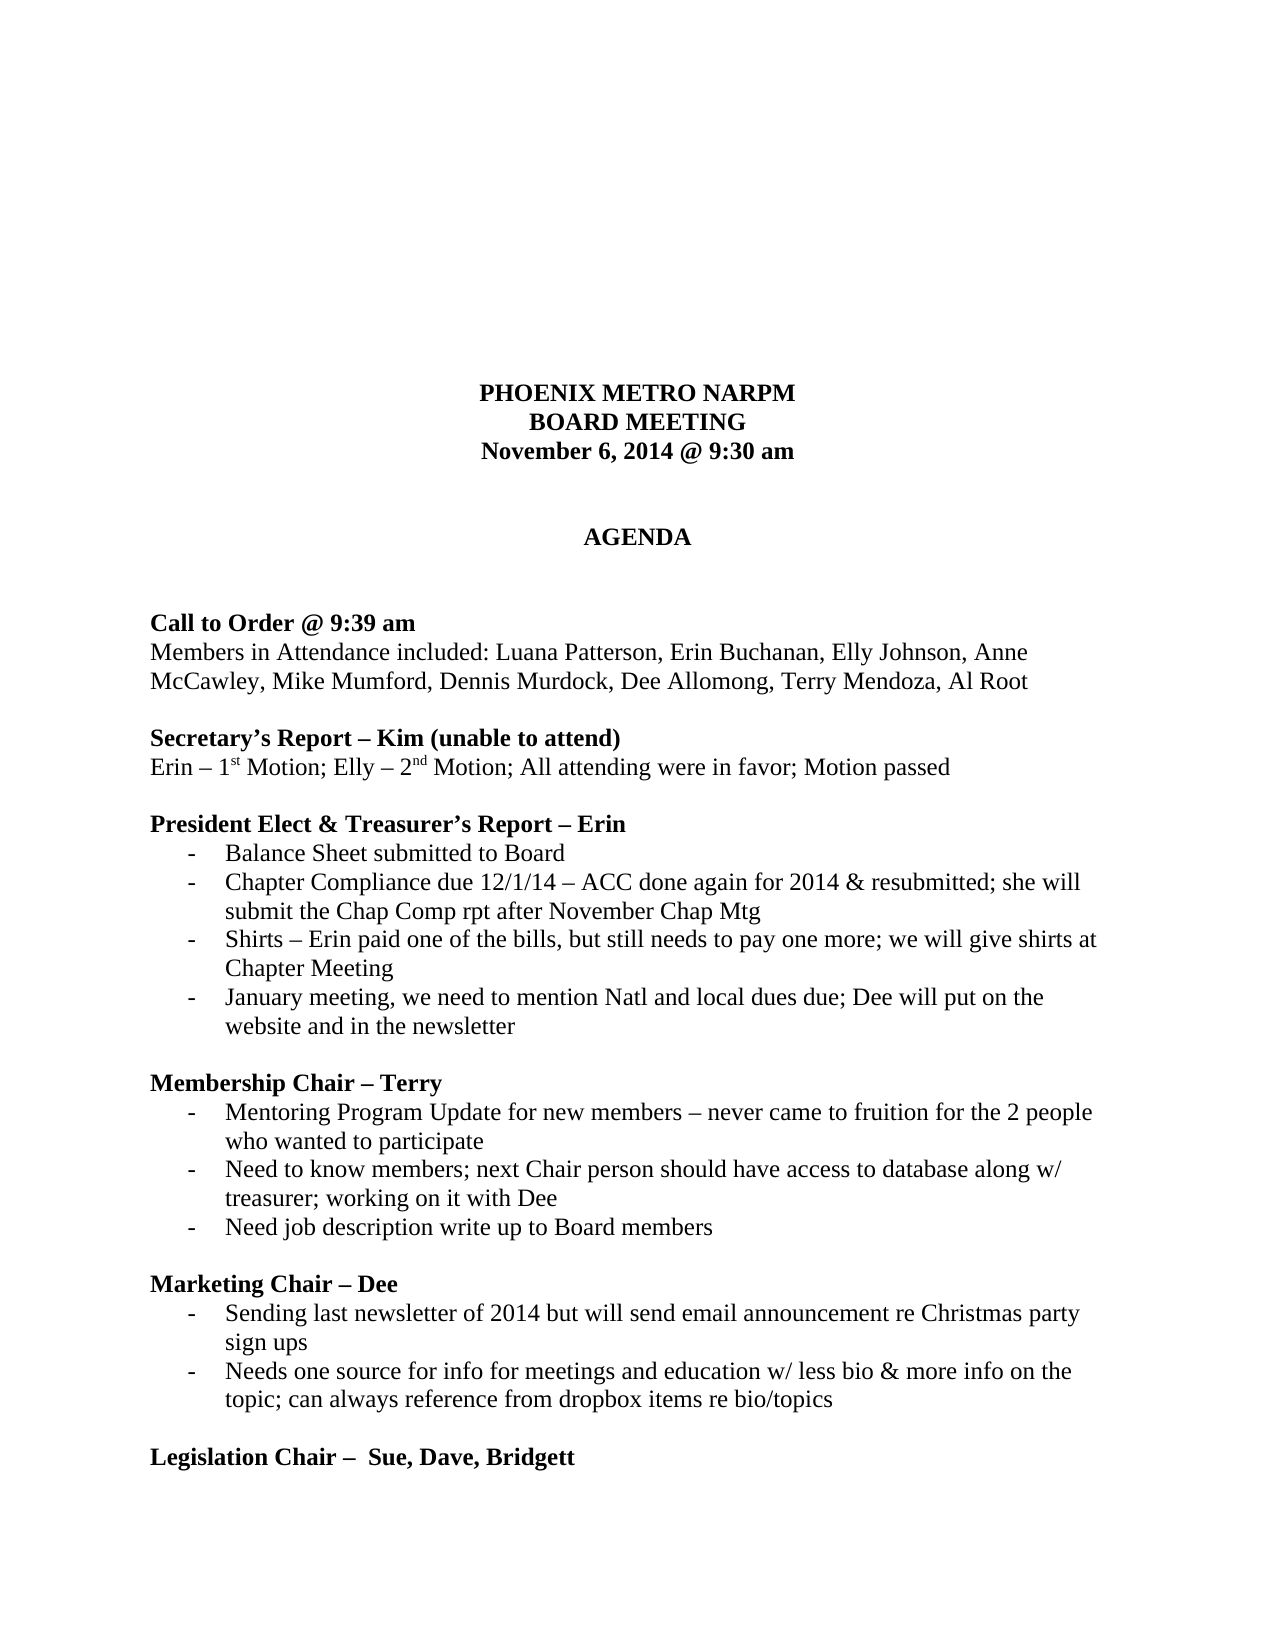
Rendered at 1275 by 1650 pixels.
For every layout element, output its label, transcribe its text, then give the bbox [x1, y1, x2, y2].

list Mentoring Program Update for new members – never came to fruition for the 2 people who wanted to participate [187, 1097, 1125, 1154]
text PHOENIX METRO NARPM [150, 378, 1125, 407]
text November 6, 2014 @ 9:30 am [150, 436, 1125, 464]
text Legislation Chair – Sue, Dave, Bridgett [150, 1442, 1125, 1471]
text BOARD MEETING [150, 407, 1125, 436]
text Call to Order @ 9:39 am [150, 608, 1125, 637]
text AGENDA [150, 522, 1125, 551]
list Shirts – Erin paid one of the bills, but still needs to pay one more; we will give shirts at Chapter Meeting [187, 924, 1125, 982]
text President Elect & Treasurer’s Report – Erin [150, 809, 1125, 838]
text Marketing Chair – Dee [150, 1269, 1125, 1298]
list Need job description write up to Board members [187, 1212, 1125, 1241]
text Erin – 1st Motion; Elly – 2nd Motion; All attending were in favor; Motion passed [150, 752, 1125, 781]
list Need to know members; next Chair person should have access to database along w/ treasurer; working on it with Dee [187, 1154, 1125, 1212]
text Membership Chair – Terry [150, 1068, 1125, 1097]
list Chapter Compliance due 12/1/14 – ACC done again for 2014 & resubmitted; she will submit the Chap Comp rpt after November Chap Mtg [187, 867, 1125, 924]
list Sending last newsletter of 2014 but will send email announcement re Christmas party sign ups [187, 1298, 1125, 1356]
list Balance Sheet submitted to Board [187, 838, 1125, 867]
text Members in Attendance included: Luana Patterson, Erin Buchanan, Elly Johnson, Anne McCawley, Mike Mumford, Dennis Murdock, Dee Allomong, Terry Mendoza, Al Root [150, 637, 1125, 694]
list Needs one source for info for meetings and education w/ less bio & more info on the topic; can always reference from dropbox items re bio/topics [187, 1356, 1125, 1413]
text Secretary’s Report – Kim (unable to attend) [150, 723, 1125, 752]
list January meeting, we need to mention Natl and local dues due; Dee will put on the website and in the newsletter [187, 982, 1125, 1039]
